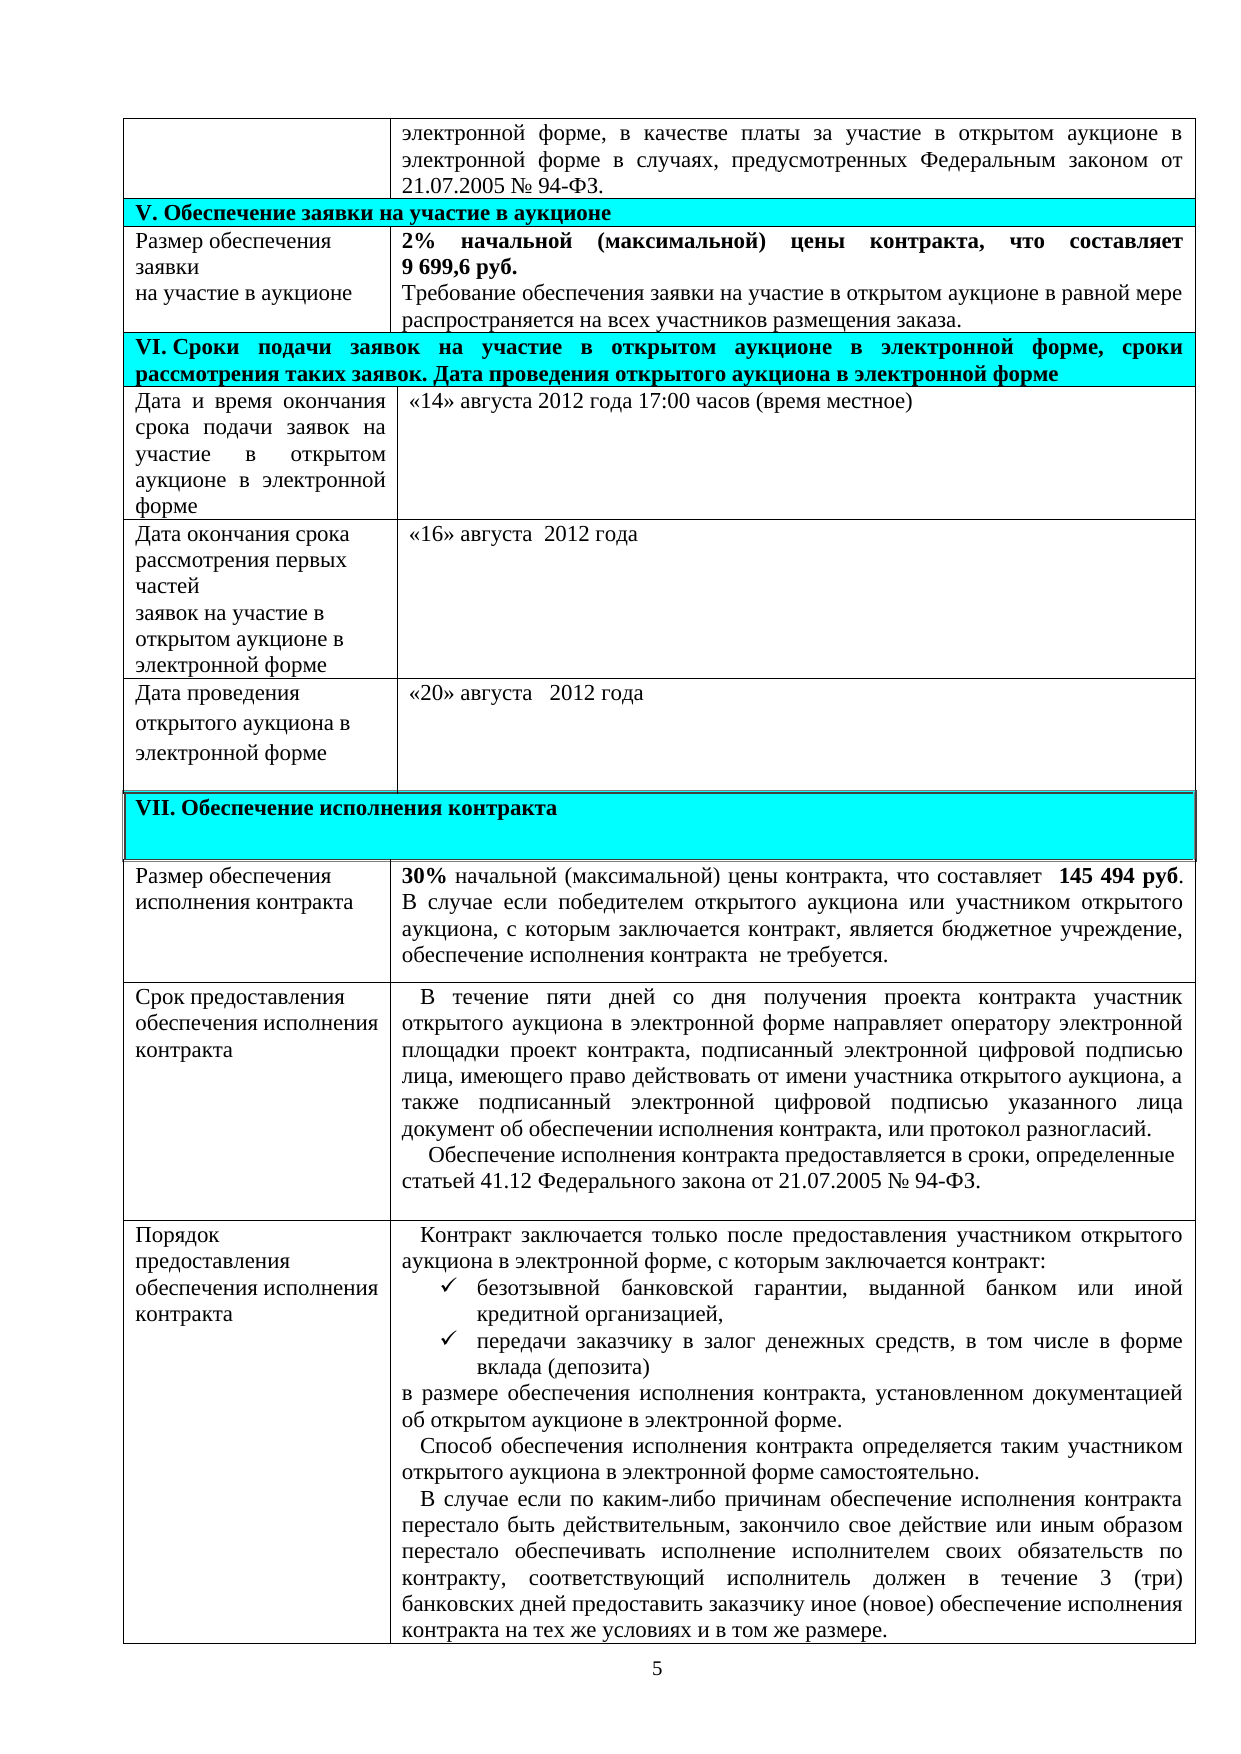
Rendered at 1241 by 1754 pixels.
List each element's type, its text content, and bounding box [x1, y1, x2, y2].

table_cell Размер обеспечения исполнения контракта [124, 862, 390, 982]
table_cell Дата проведения открытого аукциона в электронной форме [124, 679, 397, 790]
table_cell Дата окончания срока рассмотрения первых частей заявок на участие в открытом аукционе в электронной форме [124, 520, 397, 678]
table_cell VI. Сроки подачи заявок на участие в открытом аукционе в электронной форме, сроки рассмотрения таких заявок. Дата проведения открытого аукциона в электронной форме [124, 333, 1195, 386]
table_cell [124, 119, 390, 198]
table_cell В течение пяти дней со дня получения проекта контракта участник открытого аукциона в электронной форме направляет оператору электронной площадки проект контракта, подписанный электронной цифровой подписью лица, имеющего право действовать от имени участника открытого аукциона, а также подписанный электронной цифровой подписью указанного лица документ об обеспечении исполнения контракта, или протокол разногласий. Обеспечение исполнения контракта предоставляется в сроки, определенные статьей 41.12 Федерального закона от 21.07.2005 № 94-ФЗ. [391, 983, 1195, 1220]
table_cell «14» августа 2012 года 17:00 часов (время местное) [398, 387, 1195, 519]
table_cell Порядок предоставления обеспечения исполнения контракта [124, 1221, 390, 1643]
table_cell V. Обеспечение заявки на участие в аукционе [124, 199, 1195, 226]
table_cell «20» августа 2012 года [398, 679, 1195, 790]
table_cell VII. Обеспечение исполнения контракта [126, 791, 1195, 859]
table_cell Срок предоставления обеспечения исполнения контракта [124, 983, 390, 1220]
table_cell «16» августа 2012 года [398, 520, 1195, 678]
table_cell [391, 119, 1195, 198]
table_cell Контракт заключается только после предоставления участником открытого аукциона в электронной форме, с которым заключается контракт: безотзывной банковской гарантии, выданной банком или иной кредитной организацией, передачи заказчику в залог денежных средств, в том числе в форме вклада (депозита) в размере обеспечения исполнения контракта, установленном документацией об открытом аукционе в электронной форме. Способ обеспечения исполнения контракта определяется таким участником открытого аукциона в электронной форме самостоятельно. В случае если по каким-либо причинам обеспечение исполнения контракта перестало быть действительным, закончило свое действие или иным образом перестало обеспечивать исполнение исполнителем своих обязательств по контракту, соответствующий исполнитель должен в течение 3 (три) банковских дней предоставить заказчику иное (новое) обеспечение исполнения контракта на тех же условиях и в том же размере. [391, 1221, 1195, 1643]
table_cell 30% начальной (максимальной) цены контракта, что составляет 145 494 руб. В случае если победителем открытого аукциона или участником открытого аукциона, с которым заключается контракт, является бюджетное учреждение, обеспечение исполнения контракта не требуется. [391, 862, 1195, 982]
table_cell 2% начальной (максимальной) цены контракта, что составляет 9 699,6 руб. Требование обеспечения заявки на участие в открытом аукционе в равной мере распространяется на всех участников размещения заказа. [391, 227, 1195, 332]
table_cell Размер обеспечения заявки на участие в аукционе [124, 227, 390, 332]
table_cell Дата и время окончания срока подачи заявок на участие в открытом аукционе в электронной форме [124, 387, 397, 519]
